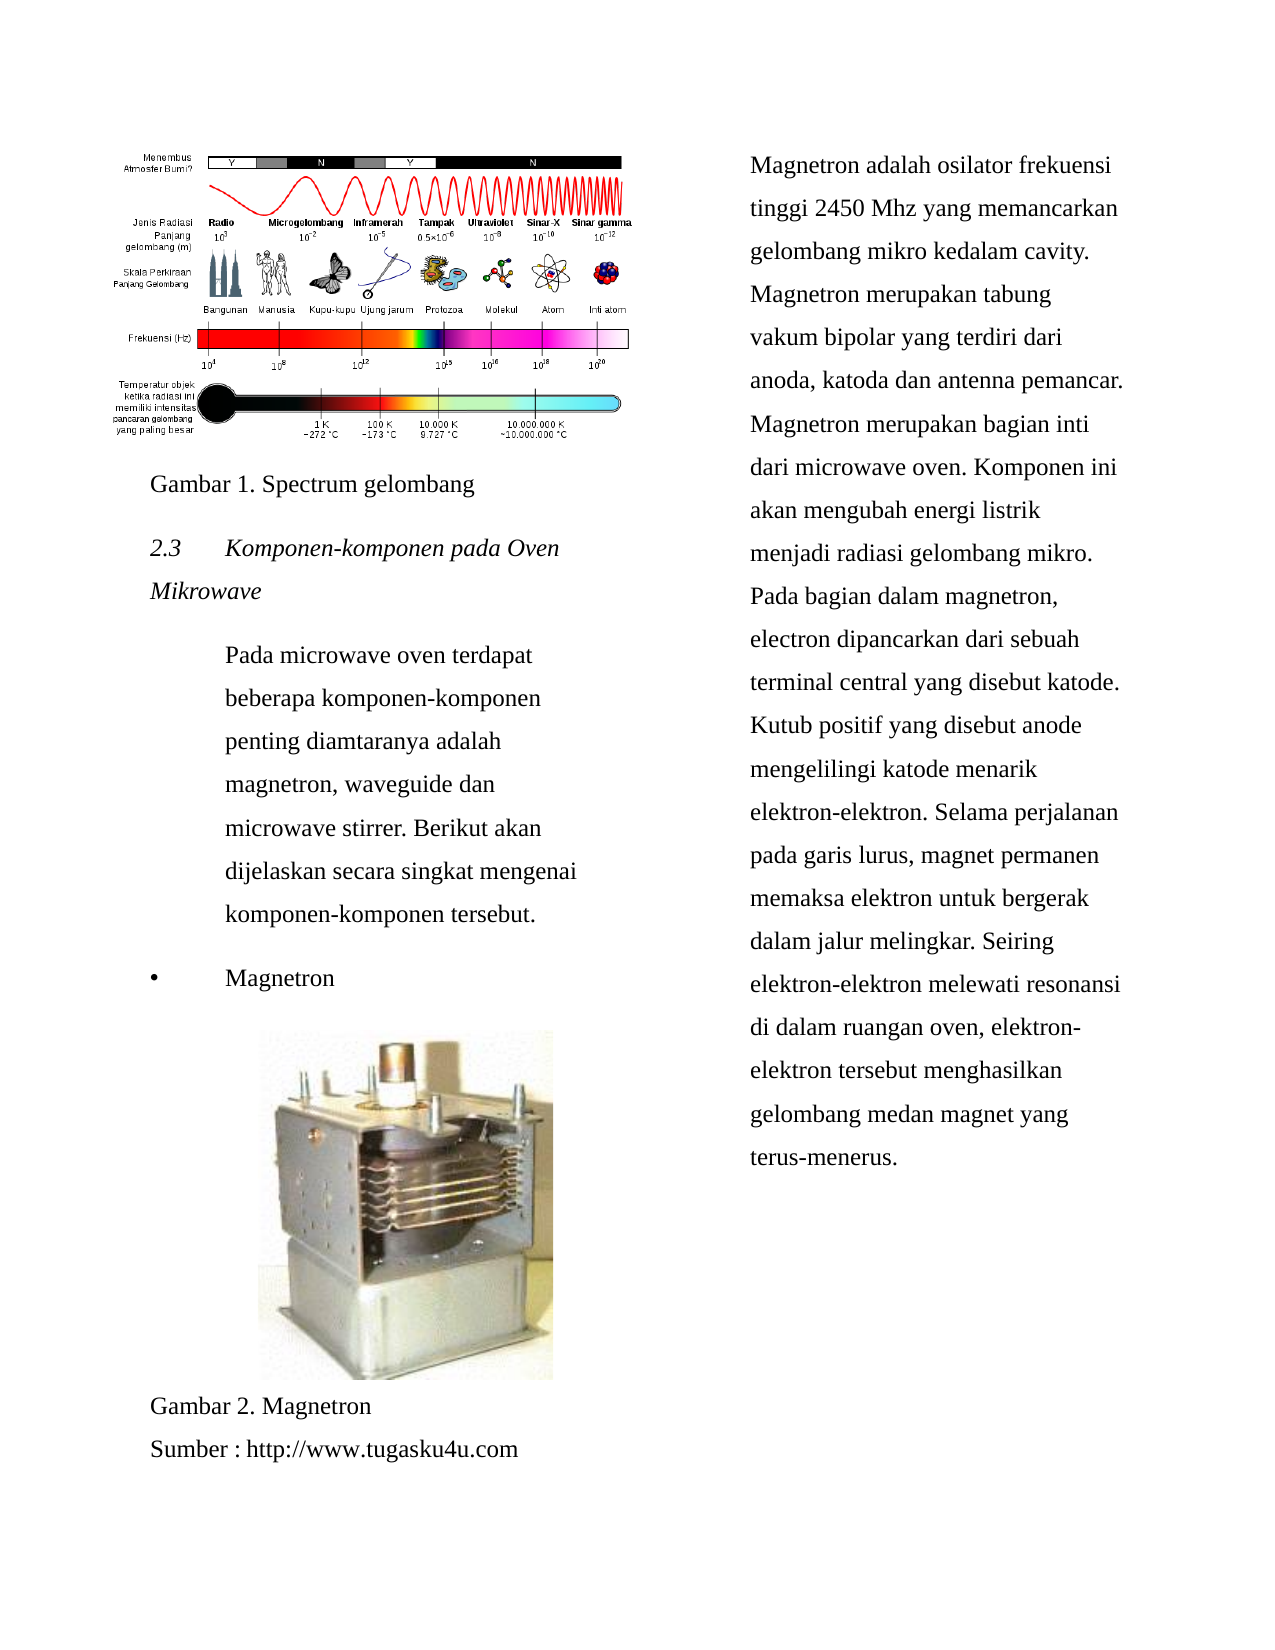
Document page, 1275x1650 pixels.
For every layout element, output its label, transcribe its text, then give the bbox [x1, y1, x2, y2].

text Gambar 1. Spectrum gelombang [150, 455, 600, 498]
list Magnetron adalah osilator frekuensi tinggi 2450 Mhz yang memancarkan gelombang mikro kedalam cavity. Magnetron merupakan tabung vakum bipolar yang terdiri dari anoda, katoda dan antenna pemancar. Magnetron merupakan bagian inti dari microwave oven. Komponen ini akan mengubah energi listrik menjadi radiasi gelombang mikro. Pada bagian dalam magnetron, electron dipancarkan dari sebuah terminal central yang disebut katode. Kutub positif yang disebut anode mengelilingi katode menarik elektron-elektron. Selama perjalanan pada garis lurus, magnet permanen memaksa elektron untuk bergerak dalam jalur melingkar. Seiring elektron-elektron melewati resonansi di dalam ruangan oven, elektron-elektron tersebut menghasilkan gelombang medan magnet yang terus-menerus. [750, 150, 1125, 1171]
picture [257, 1030, 554, 1380]
list Pada microwave oven terdapat beberapa komponen-komponen penting diamtaranya adalah magnetron, waveguide dan microwave stirrer. Berikut akan dijelaskan secara singkat mengenai komponen-komponen tersebut. [225, 640, 600, 928]
text Sumber : http://www.tugasku4u.com [150, 1434, 600, 1463]
text Gambar 2. Magnetron [150, 1391, 600, 1420]
list Komponen-komponen pada Oven Mikrowave [150, 533, 600, 605]
picture [111, 150, 639, 455]
list Magnetron [150, 963, 600, 992]
